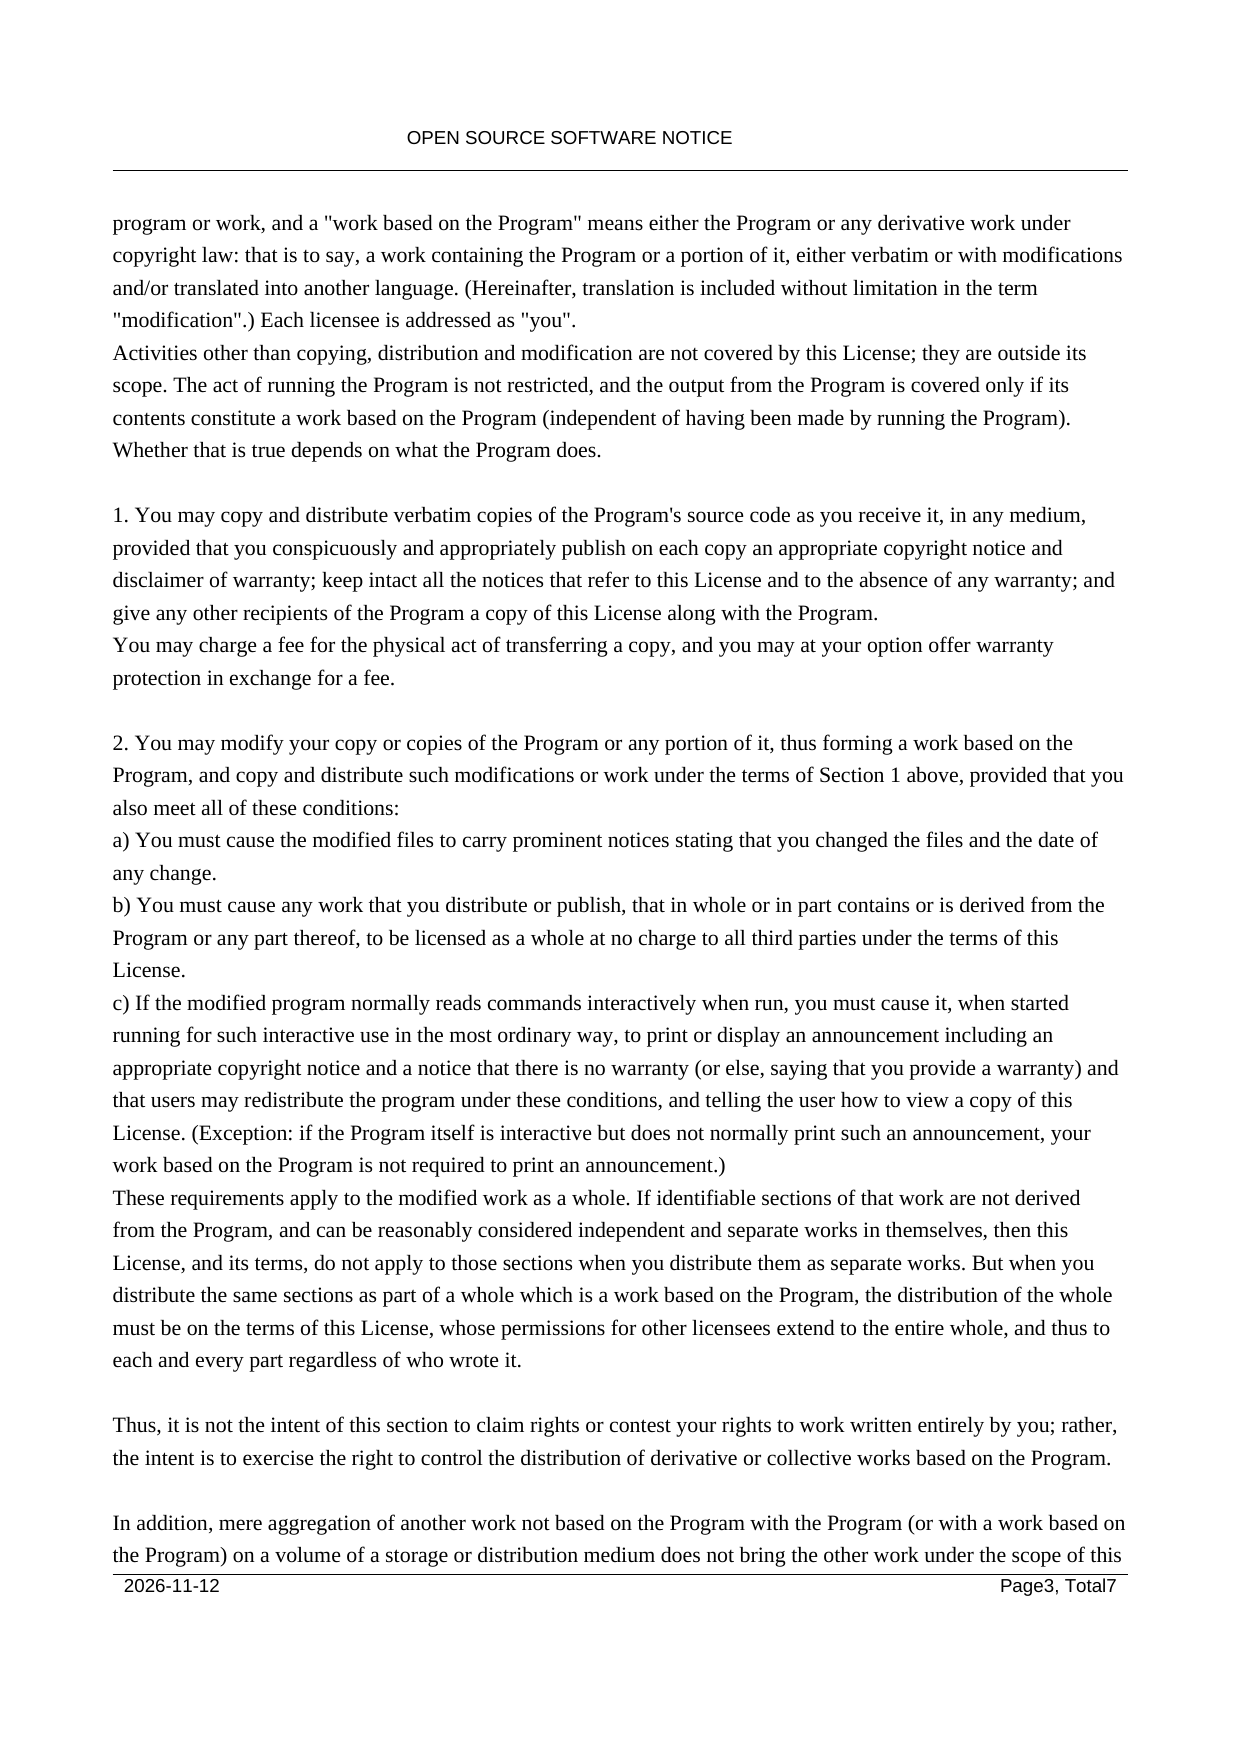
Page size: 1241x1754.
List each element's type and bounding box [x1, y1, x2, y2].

text [112, 206, 1128, 1571]
